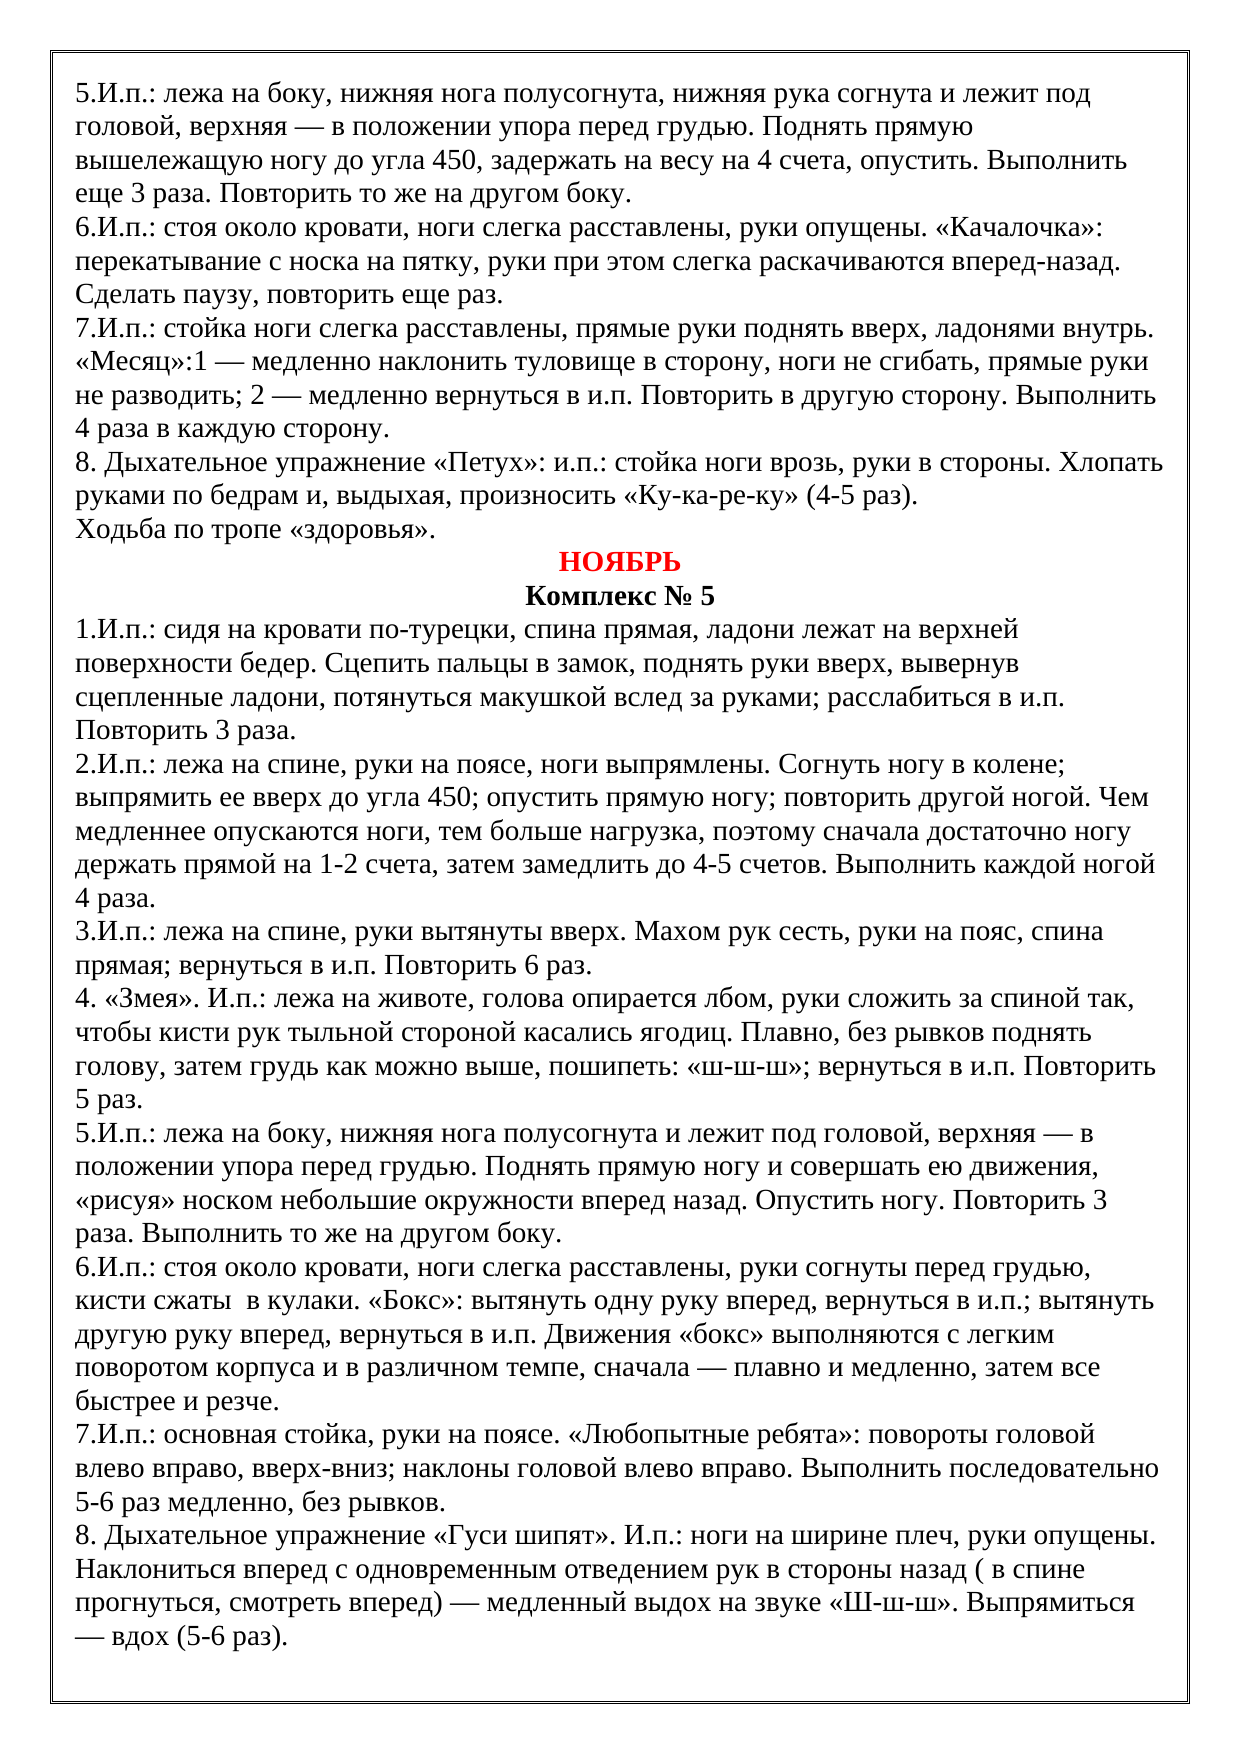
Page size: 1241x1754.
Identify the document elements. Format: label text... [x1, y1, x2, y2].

text 8. Дыхательное упражнение «Петух»: и.п.: стойка ноги врозь, руки в стороны. Хлопать руками по бедрам и, выдыхая, произносить «Ку-ка-ре-ку» (4-5 раз). [75, 444, 1165, 511]
text Ходьба по тропе «здоровья». [75, 511, 1165, 544]
text 4. «Змея». И.п.: лежа на животе, голова опирается лбом, руки сложить за спиной так, чтобы кисти рук тыльной стороной касались ягодиц. Плавно, без рывков поднять голову, затем грудь как можно выше, пошипеть: «ш-ш-ш»; вернуться в и.п. Повторить 5 раз. [75, 981, 1165, 1115]
text 7.И.п.: стойка ноги слегка расставлены, прямые руки поднять вверх, ладонями внутрь. «Месяц»:1 — медленно наклонить туловище в сторону, ноги не сгибать, прямые руки не разводить; 2 — медленно вернуться в и.п. Повторить в другую сторону. Выполнить 4 раза в каждую сторону. [75, 310, 1165, 444]
text 1.И.п.: сидя на кровати по-турецки, спина прямая, ладони лежат на верхней поверхности бедер. Сцепить пальцы в замок, поднять руки вверх, вывернув сцепленные ладони, потянуться макушкой вслед за руками; расслабиться в и.п. Повторить 3 раза. [75, 612, 1165, 746]
text 6.И.п.: стоя около кровати, ноги слегка расставлены, руки согнуты перед грудью, кисти сжаты в кулаки. «Бокс»: вытянуть одну руку вперед, вернуться в и.п.; вытянуть другую руку вперед, вернуться в и.п. Движения «бокс» выполняются с легким поворотом корпуса и в различном темпе, сначала — плавно и медленно, затем все быстрее и резче. [75, 1249, 1165, 1417]
text Комплекс № 5 [75, 578, 1165, 612]
text 5.И.п.: лежа на боку, нижняя нога полусогнута и лежит под головой, верхняя — в положении упора перед грудью. Поднять прямую ногу и совершать ею движения, «рисуя» носком небольшие окружности вперед назад. Опустить ногу. Повторить 3 раза. Выполнить то же на другом боку. [75, 1115, 1165, 1249]
text 3.И.п.: лежа на спине, руки вытянуты вверх. Махом рук сесть, руки на пояс, спина прямая; вернуться в и.п. Повторить 6 раз. [75, 913, 1165, 981]
text 2.И.п.: лежа на спине, руки на поясе, ноги выпрямлены. Согнуть ногу в колене; выпрямить ее вверх до угла 450; опустить прямую ногу; повторить другой ногой. Чем медленнее опускаются ноги, тем больше нагрузка, поэтому сначала достаточно ногу держать прямой на 1-2 счета, затем замедлить до 4-5 счетов. Выполнить каждой ногой 4 раза. [75, 746, 1165, 913]
text 6.И.п.: стоя около кровати, ноги слегка расставлены, руки опущены. «Качалочка»: перекатывание с носка на пятку, руки при этом слегка раскачиваются вперед-назад. Сделать паузу, повторить еще раз. [75, 209, 1165, 310]
text 5.И.п.: лежа на боку, нижняя нога полусогнута, нижняя рука согнута и лежит под головой, верхняя — в положении упора перед грудью. Поднять прямую вышележащую ногу до угла 450, задержать на весу на 4 счета, опустить. Выполнить еще 3 раза. Повторить то же на другом боку. [75, 75, 1165, 209]
text 7.И.п.: основная стойка, руки на поясе. «Любопытные ребята»: повороты головой влево вправо, вверх-вниз; наклоны головой влево вправо. Выполнить последовательно 5-6 раз медленно, без рывков. [75, 1417, 1165, 1517]
text 8. Дыхательное упражнение «Гуси шипят». И.п.: ноги на ширине плеч, руки опущены. Наклониться вперед с одновременным отведением рук в стороны назад ( в спине прогнуться, смотреть вперед) — медленный выдох на звуке «Ш-ш-ш». Выпрямиться — вдох (5-6 раз). [75, 1517, 1165, 1651]
text НОЯБРЬ [75, 544, 1165, 578]
